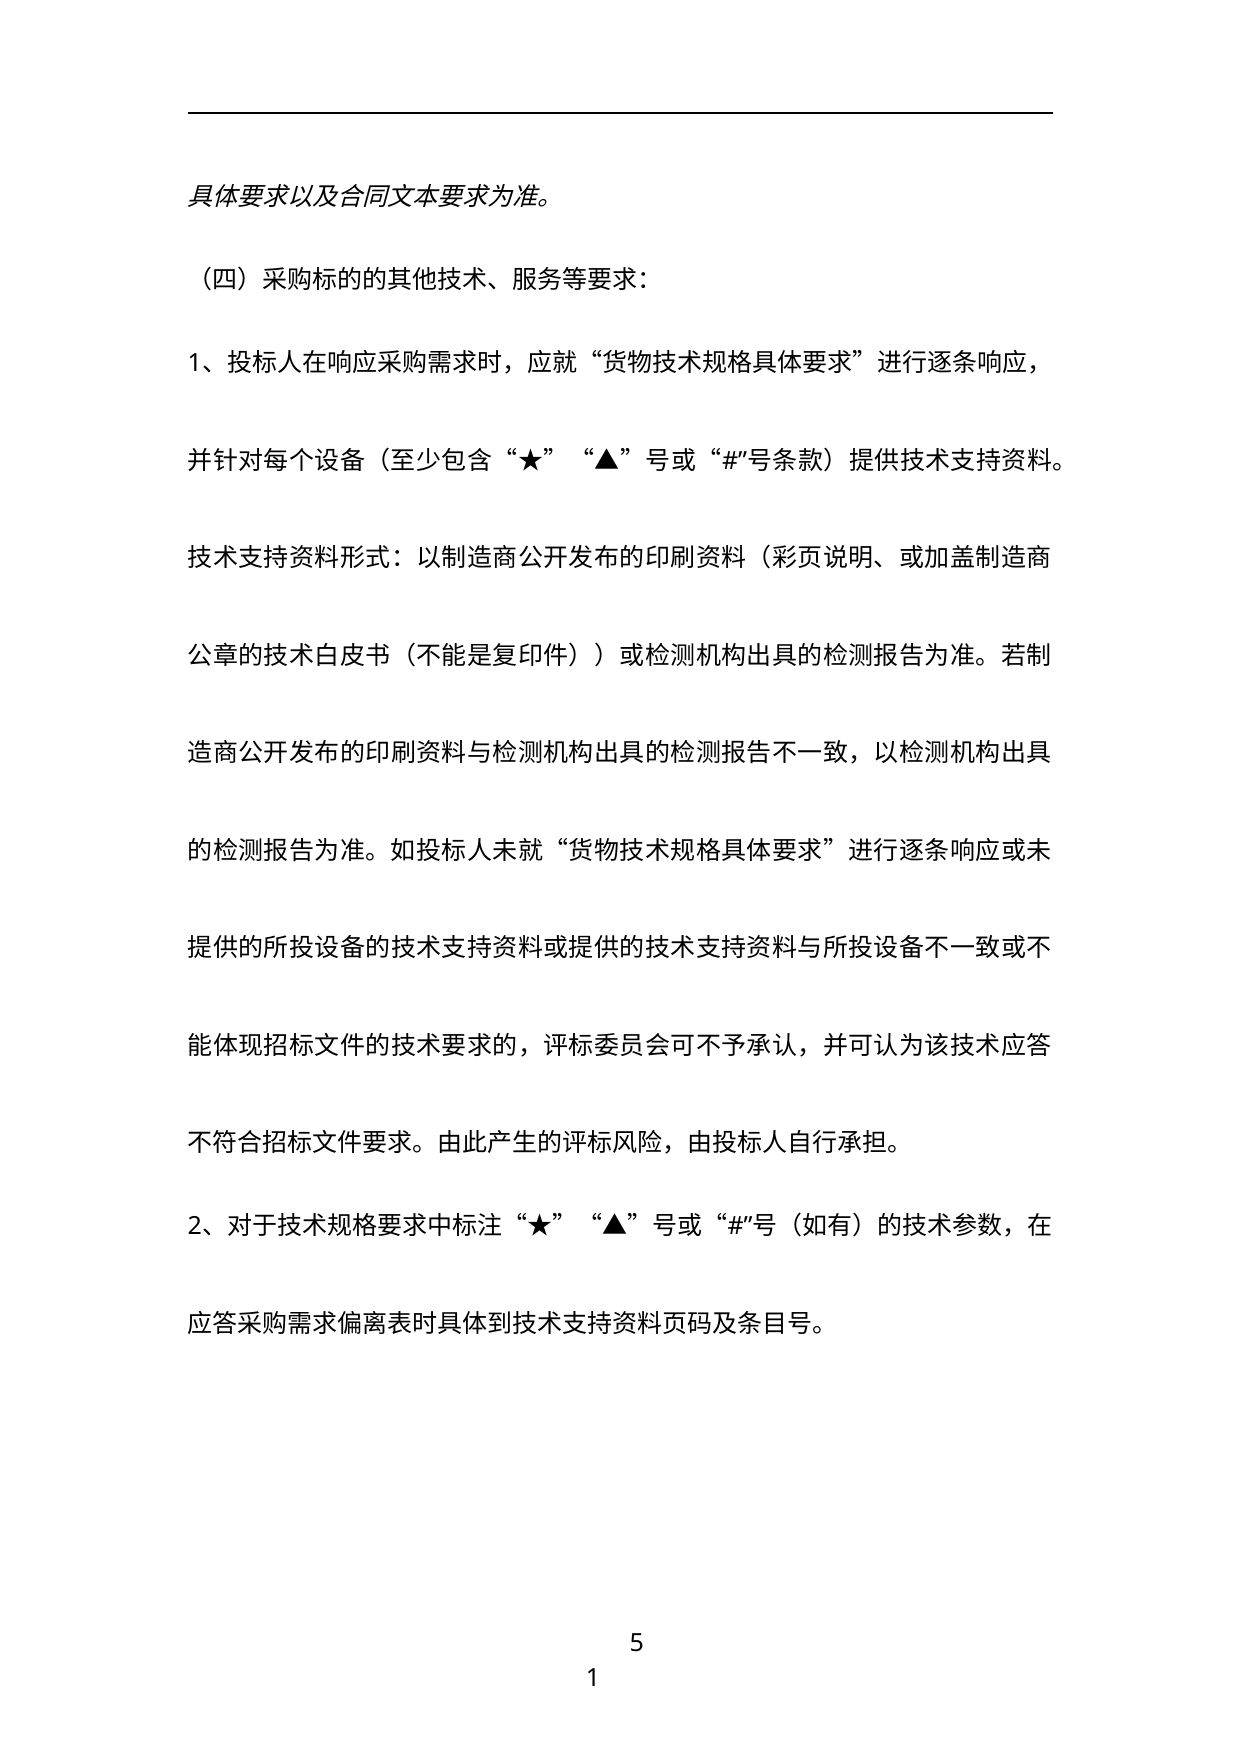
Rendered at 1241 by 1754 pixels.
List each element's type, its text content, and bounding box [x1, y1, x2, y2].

list 1、投标人在响应采购需求时，应就“货物技术规格具体要求”进行逐条响应，并针对每个设备（至少包含“★”“▲”号或“#”号条款）提供技术支持资料。技术支持资料形式：以制造商公开发布的印刷资料（彩页说明、或加盖制造商公章的技术白皮书（不能是复印件））或检测机构出具的检测报告为准。若制造商公开发布的印刷资料与检测机构出具的检测报告不一致，以检测机构出具的检测报告为准。如投标人未就“货物技术规格具体要求”进行逐条响应或未提供的所投设备的技术支持资料或提供的技术支持资料与所投设备不一致或不能体现招标文件的技术要求的，评标委员会可不予承认，并可认为该技术应答不符合招标文件要求。由此产生的评标风险，由投标人自行承担。 [187, 328, 1053, 1173]
list 2、对于技术规格要求中标注“★”“▲”号或“#”号（如有）的技术参数，在应答采购需求偏离表时具体到技术支持资料页码及条目号。 [187, 1191, 1053, 1354]
list （四）采购标的的其他技术、服务等要求： [187, 245, 1053, 310]
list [187, 162, 1053, 227]
